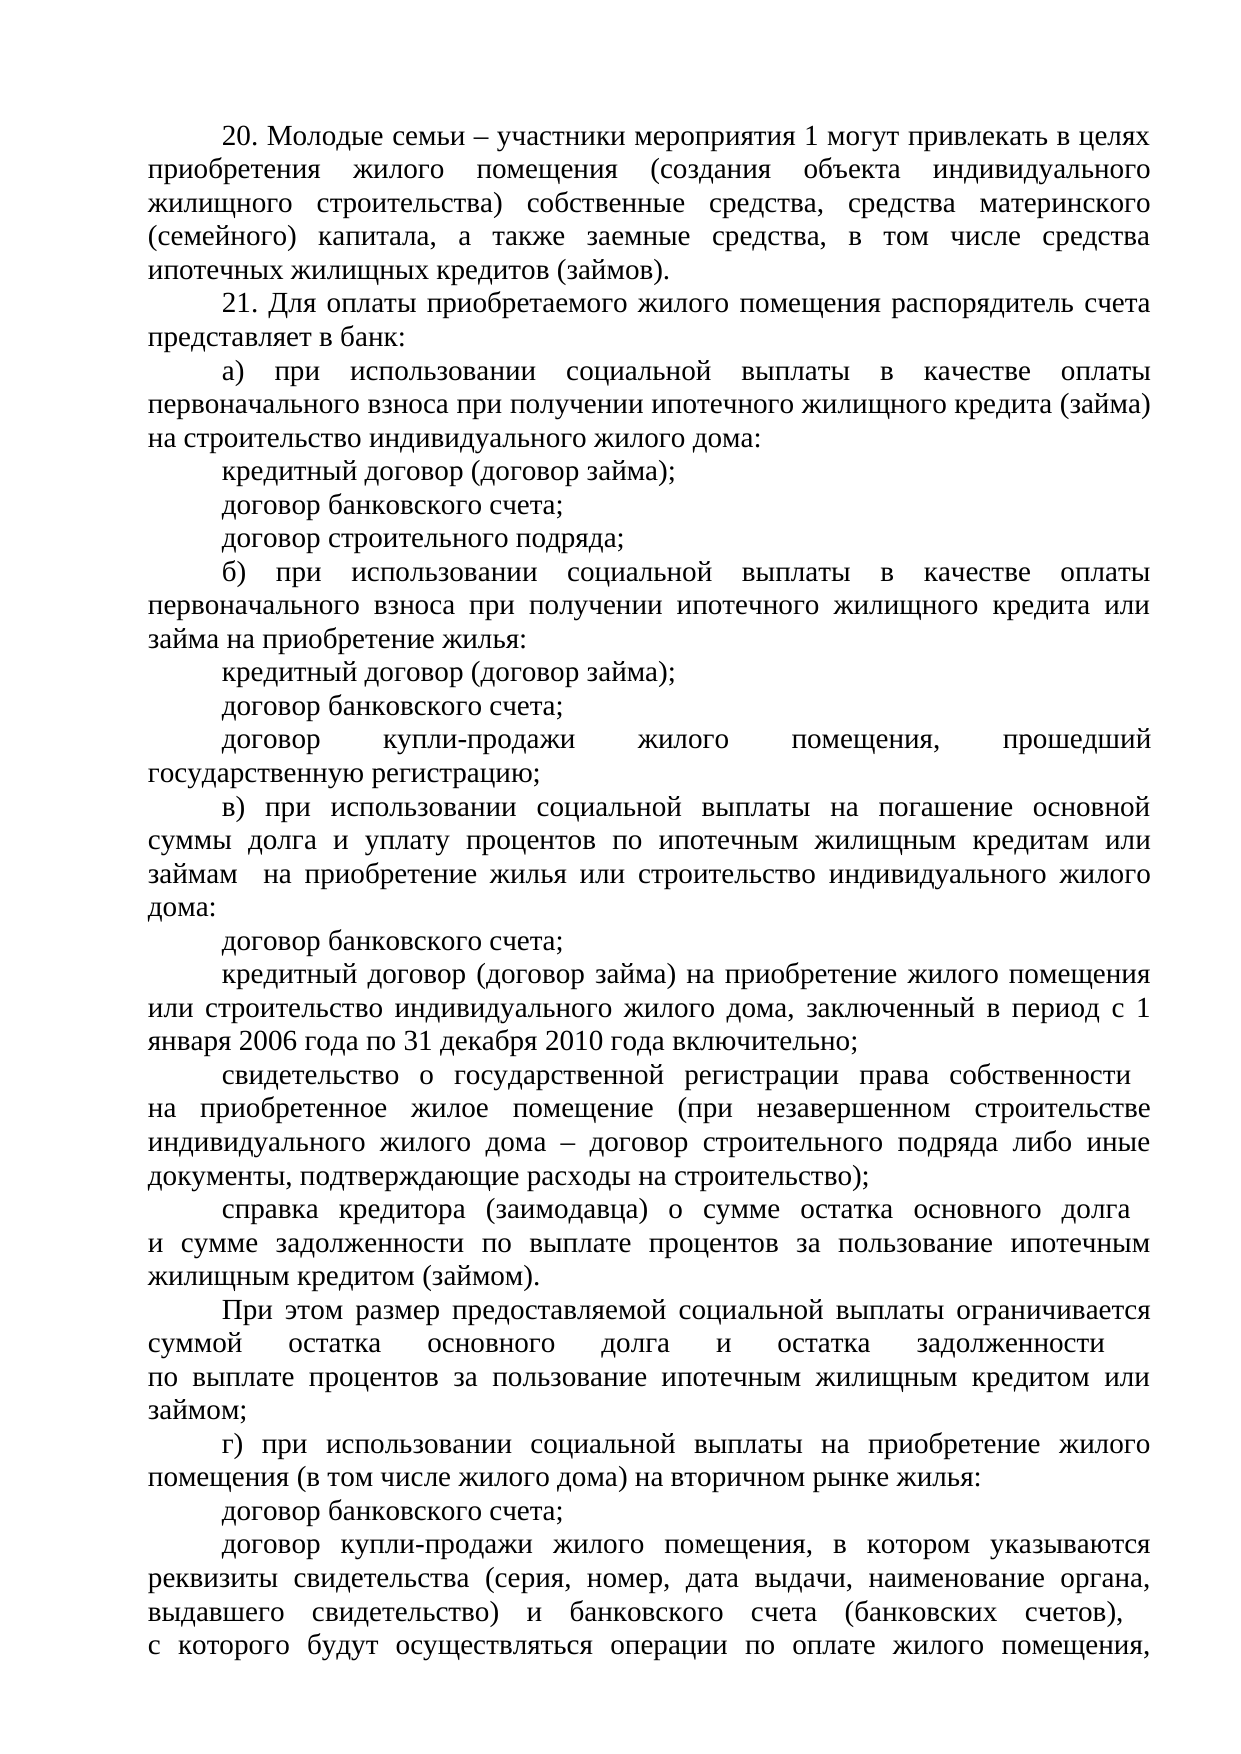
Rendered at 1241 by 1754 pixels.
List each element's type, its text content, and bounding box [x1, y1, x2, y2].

text кредитный договор (договор займа); [148, 654, 1152, 688]
text а) при использовании социальной выплаты в качестве оплаты первоначального взноса при получении ипотечного жилищного кредита (займа) на строительство индивидуального жилого дома: [148, 353, 1152, 453]
text кредитный договор (договор займа); [148, 453, 1152, 487]
text б) при использовании социальной выплаты в качестве оплаты первоначального взноса при получении ипотечного жилищного кредита или займа на приобретение жилья: [148, 554, 1152, 654]
text договор банковского счета; [148, 688, 1152, 722]
text договор банковского счета; [148, 923, 1152, 956]
text договор купли-продажи жилого помещения, прошедший государственную регистрацию; [148, 722, 1152, 789]
text 20. Молодые семьи – участники мероприятия 1 могут привлекать в целях приобретения жилого помещения (создания объекта индивидуального жилищного строительства) собственные средства, средства материнского (семейного) капитала, а также заемные средства, в том числе средства ипотечных жилищных кредитов (займов). [148, 118, 1152, 286]
text кредитный договор (договор займа) на приобретение жилого помещения или строительство индивидуального жилого дома, заключенный в период с 1 января 2006 года по 31 декабря 2010 года включительно; [148, 956, 1152, 1057]
text в) при использовании социальной выплаты на погашение основной суммы долга и уплату процентов по ипотечным жилищным кредитам или займам на приобретение жилья или строительство индивидуального жилого дома: [148, 789, 1152, 923]
text справка кредитора (заимодавца) о сумме остатка основного долга и сумме задолженности по выплате процентов за пользование ипотечным жилищным кредитом (займом). [148, 1191, 1152, 1292]
text 21. Для оплаты приобретаемого жилого помещения распорядитель счета представляет в банк: [148, 286, 1152, 353]
text договор строительного подряда; [148, 520, 1152, 554]
text договор банковского счета; [148, 487, 1152, 520]
text При этом размер предоставляемой социальной выплаты ограничивается суммой остатка основного долга и остатка задолженности по выплате процентов за пользование ипотечным жилищным кредитом или займом; [148, 1292, 1152, 1426]
text свидетельство о государственной регистрации права собственности на приобретенное жилое помещение (при незавершенном строительстве индивидуального жилого дома – договор строительного подряда либо иные документы, подтверждающие расходы на строительство); [148, 1057, 1152, 1191]
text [148, 1527, 1152, 1661]
text г) при использовании социальной выплаты на приобретение жилого помещения (в том числе жилого дома) на вторичном рынке жилья: [148, 1426, 1152, 1493]
text договор банковского счета; [148, 1493, 1152, 1527]
